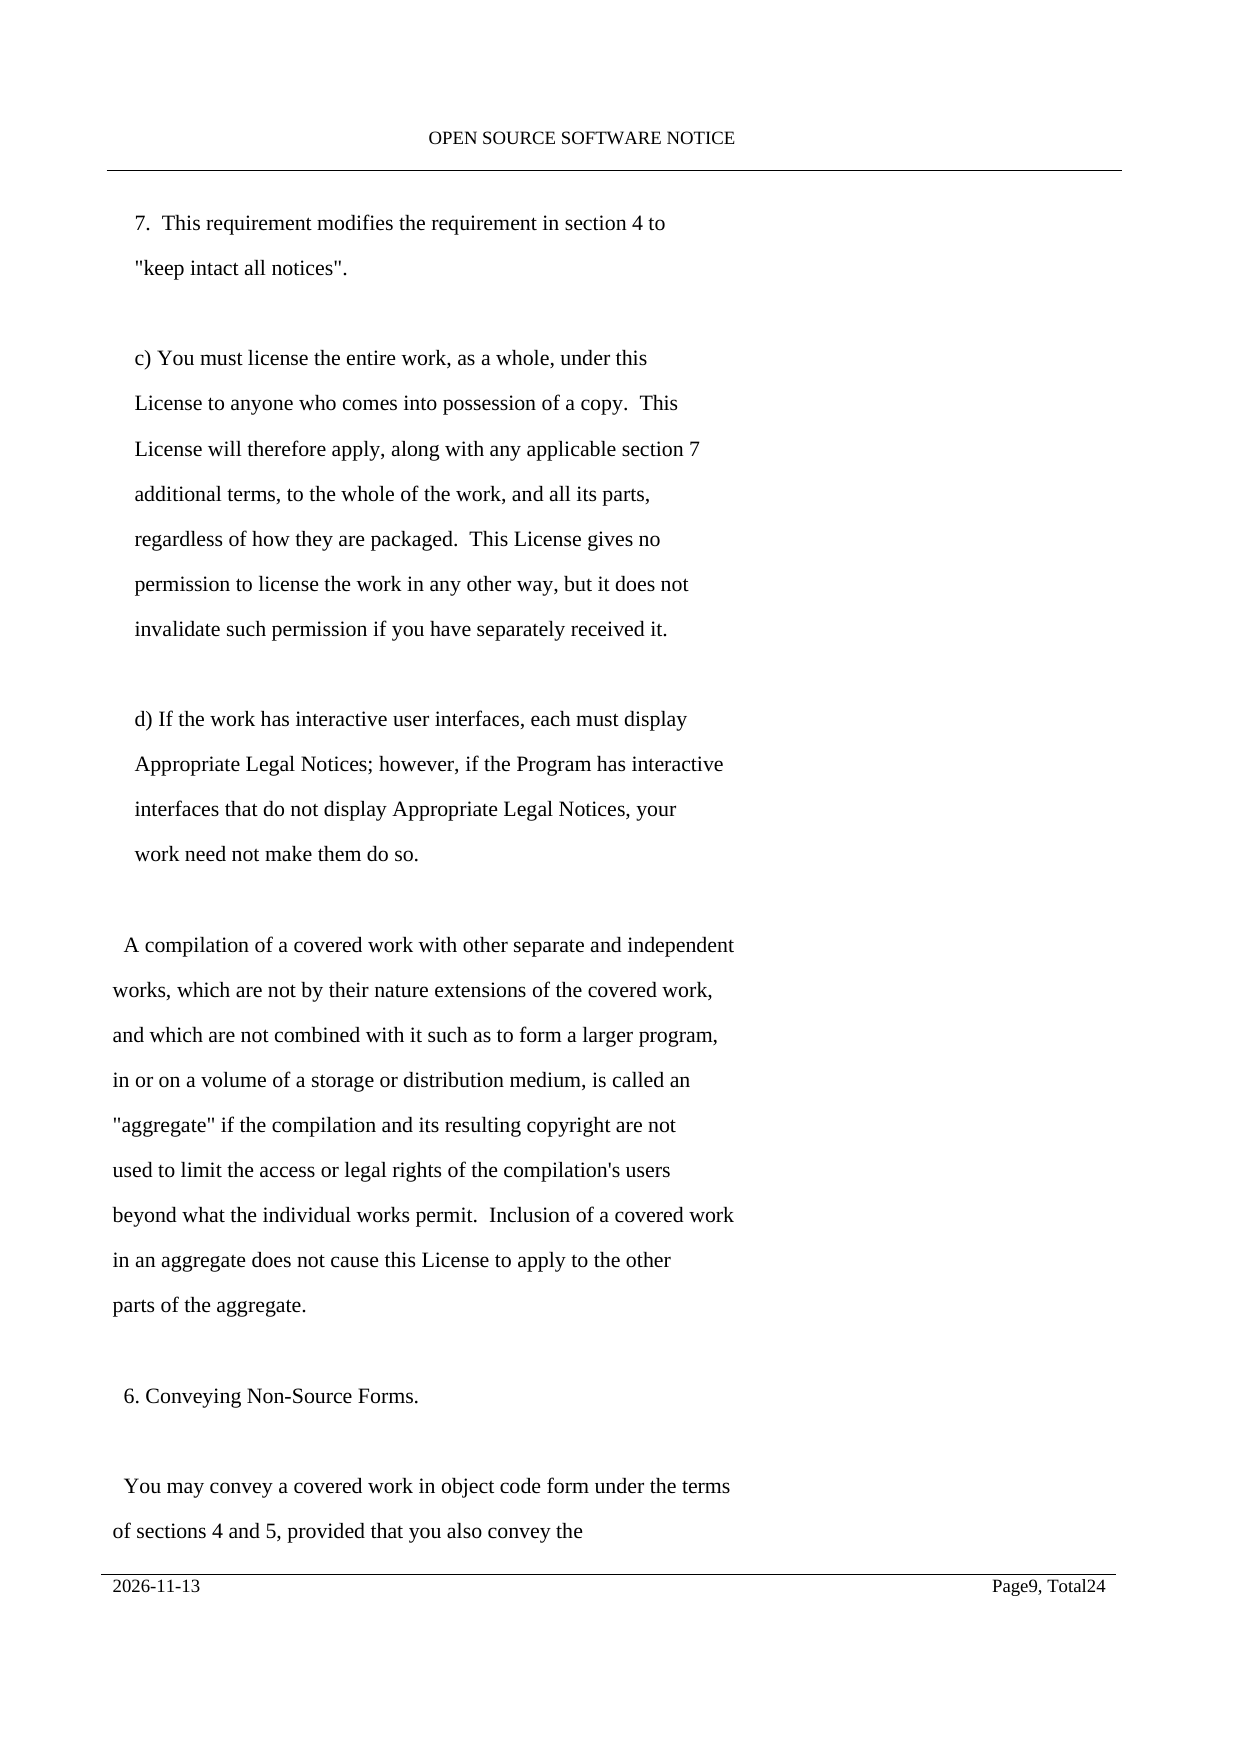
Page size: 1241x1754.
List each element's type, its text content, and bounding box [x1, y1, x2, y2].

text additional terms, to the whole of the work, and all its parts, [112, 477, 1128, 509]
text used to limit the access or legal rights of the compilation's users [112, 1153, 1128, 1186]
text in an aggregate does not cause this License to apply to the other [112, 1244, 1128, 1276]
text c) You must license the entire work, as a whole, under this [112, 342, 1128, 374]
text License will therefore apply, along with any applicable section 7 [112, 432, 1128, 464]
text beyond what the individual works permit. Inclusion of a covered work [112, 1199, 1128, 1231]
text 7. This requirement modifies the requirement in section 4 to [112, 206, 1128, 239]
text License to anyone who comes into possession of a copy. This [112, 387, 1128, 419]
text Appropriate Legal Notices; however, if the Program has interactive [112, 748, 1128, 780]
text invalidate such permission if you have separately received it. [112, 612, 1128, 645]
text work need not make them do so. [112, 838, 1128, 870]
text d) If the work has interactive user interfaces, each must display [112, 702, 1128, 735]
text works, which are not by their nature extensions of the covered work, [112, 973, 1128, 1006]
text parts of the aggregate. [112, 1289, 1128, 1321]
text regardless of how they are packaged. This License gives no [112, 522, 1128, 554]
text "aggregate" if the compilation and its resulting copyright are not [112, 1108, 1128, 1141]
text permission to license the work in any other way, but it does not [112, 567, 1128, 600]
text of sections 4 and 5, provided that you also convey the [112, 1514, 1128, 1547]
text 6. Conveying Non-Source Forms. [112, 1379, 1128, 1412]
text and which are not combined with it such as to form a larger program, [112, 1018, 1128, 1051]
text in or on a volume of a storage or distribution medium, is called an [112, 1063, 1128, 1096]
text "keep intact all notices". [112, 251, 1128, 284]
text You may convey a covered work in object code form under the terms [112, 1469, 1128, 1502]
text A compilation of a covered work with other separate and independent [112, 928, 1128, 961]
text interfaces that do not display Appropriate Legal Notices, your [112, 793, 1128, 825]
